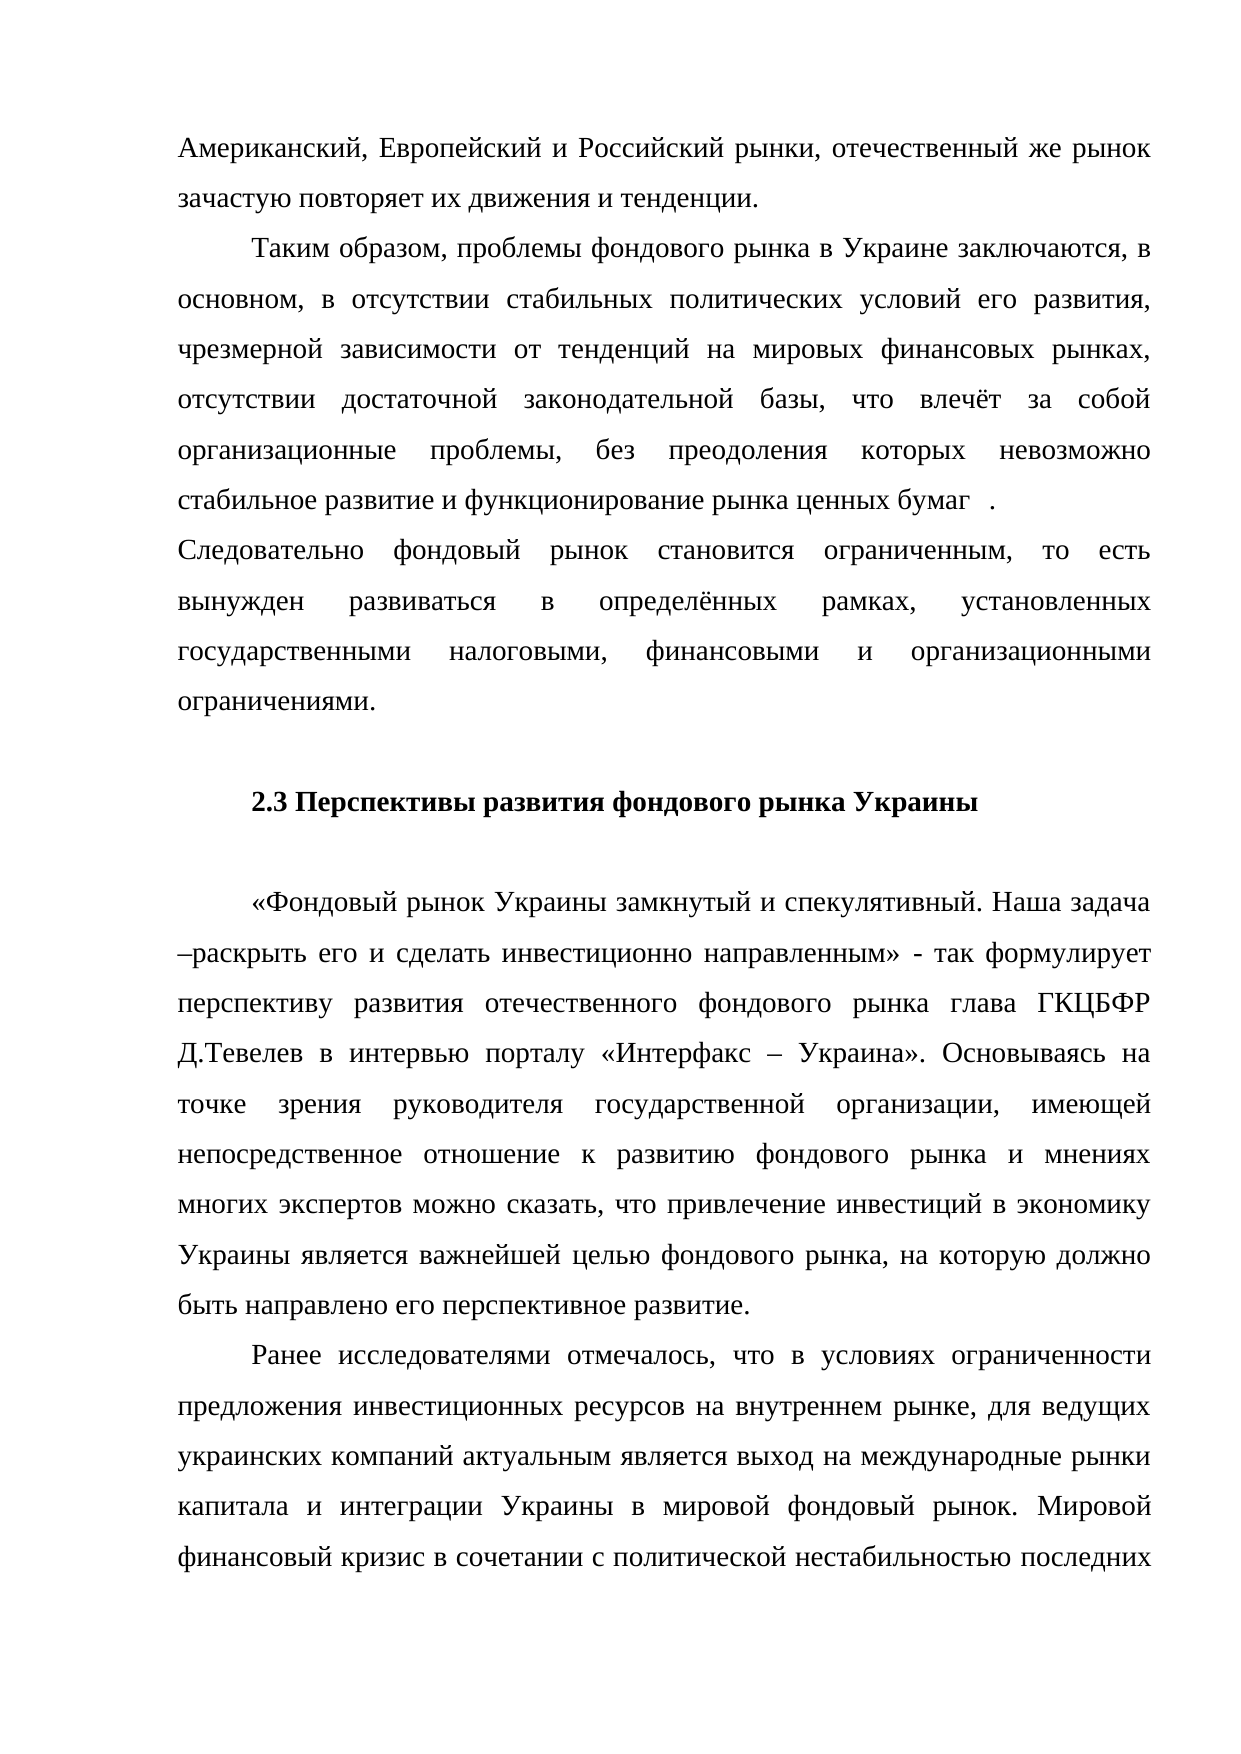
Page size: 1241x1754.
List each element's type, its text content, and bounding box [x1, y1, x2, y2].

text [177, 130, 1152, 214]
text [177, 1337, 1152, 1572]
text Таким образом, проблемы фондового рынка в Украине заключаются, в основном, в отсутствии стабильных политических условий его развития, чрезмерной зависимости от тенденций на мировых финансовых рынках, отсутствии достаточной законодательной базы, что влечёт за собой организационные проблемы, без преодоления которых невозможно стабильное развитие и функционирование рынка ценных бумаг . Следовательно фондовый рынок становится ограниченным, то есть вынужден развиваться в определённых рамках, установленных государственными налоговыми, финансовыми и организационными ограничениями. [177, 231, 1152, 717]
text «Фондовый рынок Украины замкнутый и спекулятивный. Наша задача –раскрыть его и сделать инвестиционно направленным» - так формулирует перспективу развития отечественного фондового рынка глава ГКЦБФР Д.Тевелев в интервью порталу «Интерфакс – Украина». Основываясь на точке зрения руководителя государственной организации, имеющей непосредственное отношение к развитию фондового рынка и мнениях многих экспертов можно сказать, что привлечение инвестиций в экономику Украины является важнейшей целью фондового рынка, на которую должно быть направлено его перспективное развитие. [177, 884, 1152, 1321]
text 2.3 Перспективы развития фондового рынка Украины [177, 784, 1152, 817]
